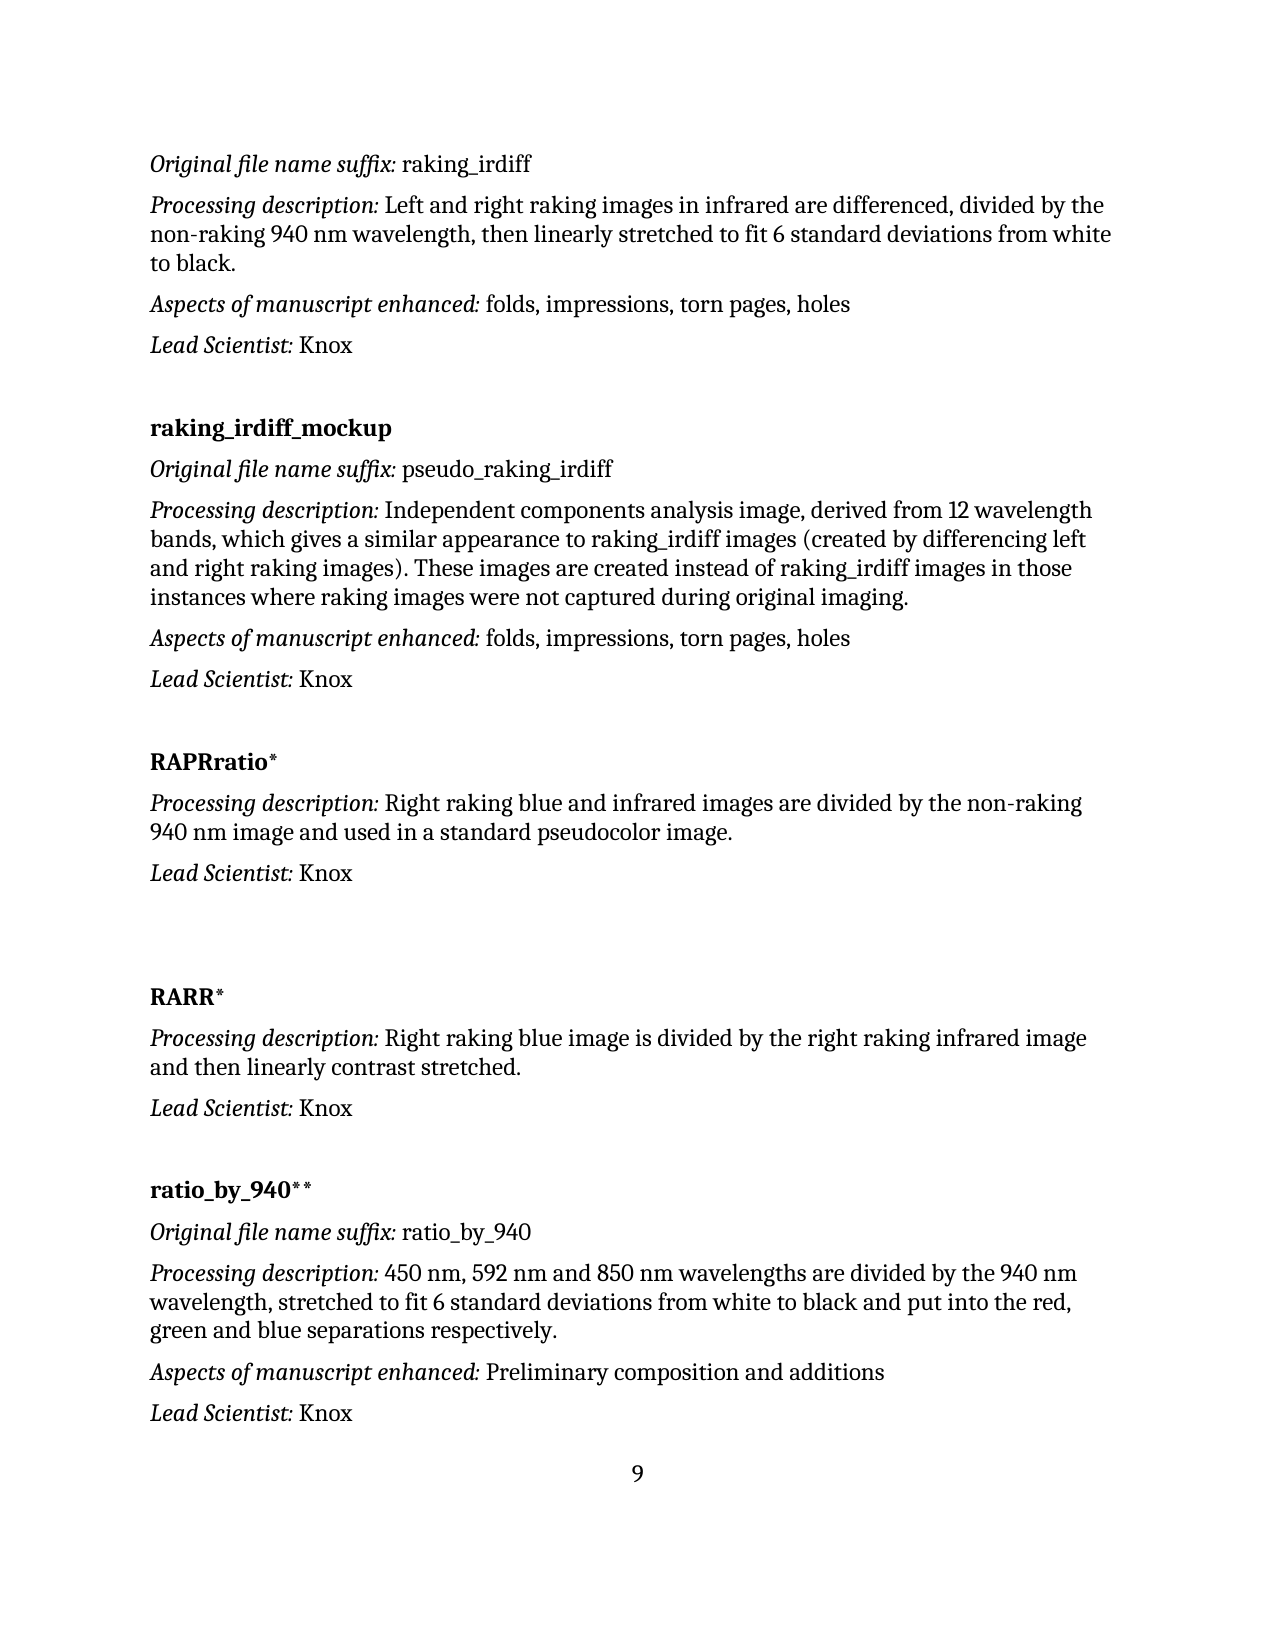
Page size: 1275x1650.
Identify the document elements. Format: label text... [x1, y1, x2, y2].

text RARR* [150, 982, 1125, 1011]
text Aspects of manuscript enhanced: folds, impressions, torn pages, holes [150, 290, 1125, 319]
text Lead Scientist: Knox [150, 1399, 1125, 1427]
text Processing description: Left and right raking images in infrared are differenced, divided by the non-raking 940 nm wavelength, then linearly stretched to fit 6 standard deviations from white to black. [150, 191, 1125, 277]
text Lead Scientist: Knox [150, 1094, 1125, 1122]
text Aspects of manuscript enhanced: folds, impressions, torn pages, holes [150, 624, 1125, 652]
text Original file name suffix: ratio_by_940 [150, 1217, 1125, 1246]
text Original file name suffix: pseudo_raking_irdiff [150, 455, 1125, 484]
text raking_irdiff_mockup [150, 414, 1125, 442]
text Processing description: Independent components analysis image, derived from 12 wavelength bands, which gives a similar appearance to raking_irdiff images (created by differencing left and right raking images). These images are created instead of raking_irdiff images in those instances where raking images were not captured during original imaging. [150, 496, 1125, 611]
text Lead Scientist: Knox [150, 331, 1125, 360]
text Processing description: Right raking blue and infrared images are divided by the non-raking 940 nm image and used in a standard pseudocolor image. [150, 789, 1125, 846]
text Lead Scientist: Knox [150, 859, 1125, 887]
text Lead Scientist: Knox [150, 665, 1125, 694]
text Aspects of manuscript enhanced: Preliminary composition and additions [150, 1357, 1125, 1386]
text Processing description: Right raking blue image is divided by the right raking infrared image and then linearly contrast stretched. [150, 1024, 1125, 1081]
text RAPRratio* [150, 747, 1125, 776]
text Processing description: 450 nm, 592 nm and 850 nm wavelengths are divided by the 940 nm wavelength, stretched to fit 6 standard deviations from white to black and put into the red, green and blue separations respectively. [150, 1259, 1125, 1345]
text ratio_by_940** [150, 1176, 1125, 1205]
text Original file name suffix: raking_irdiff [150, 150, 1125, 179]
